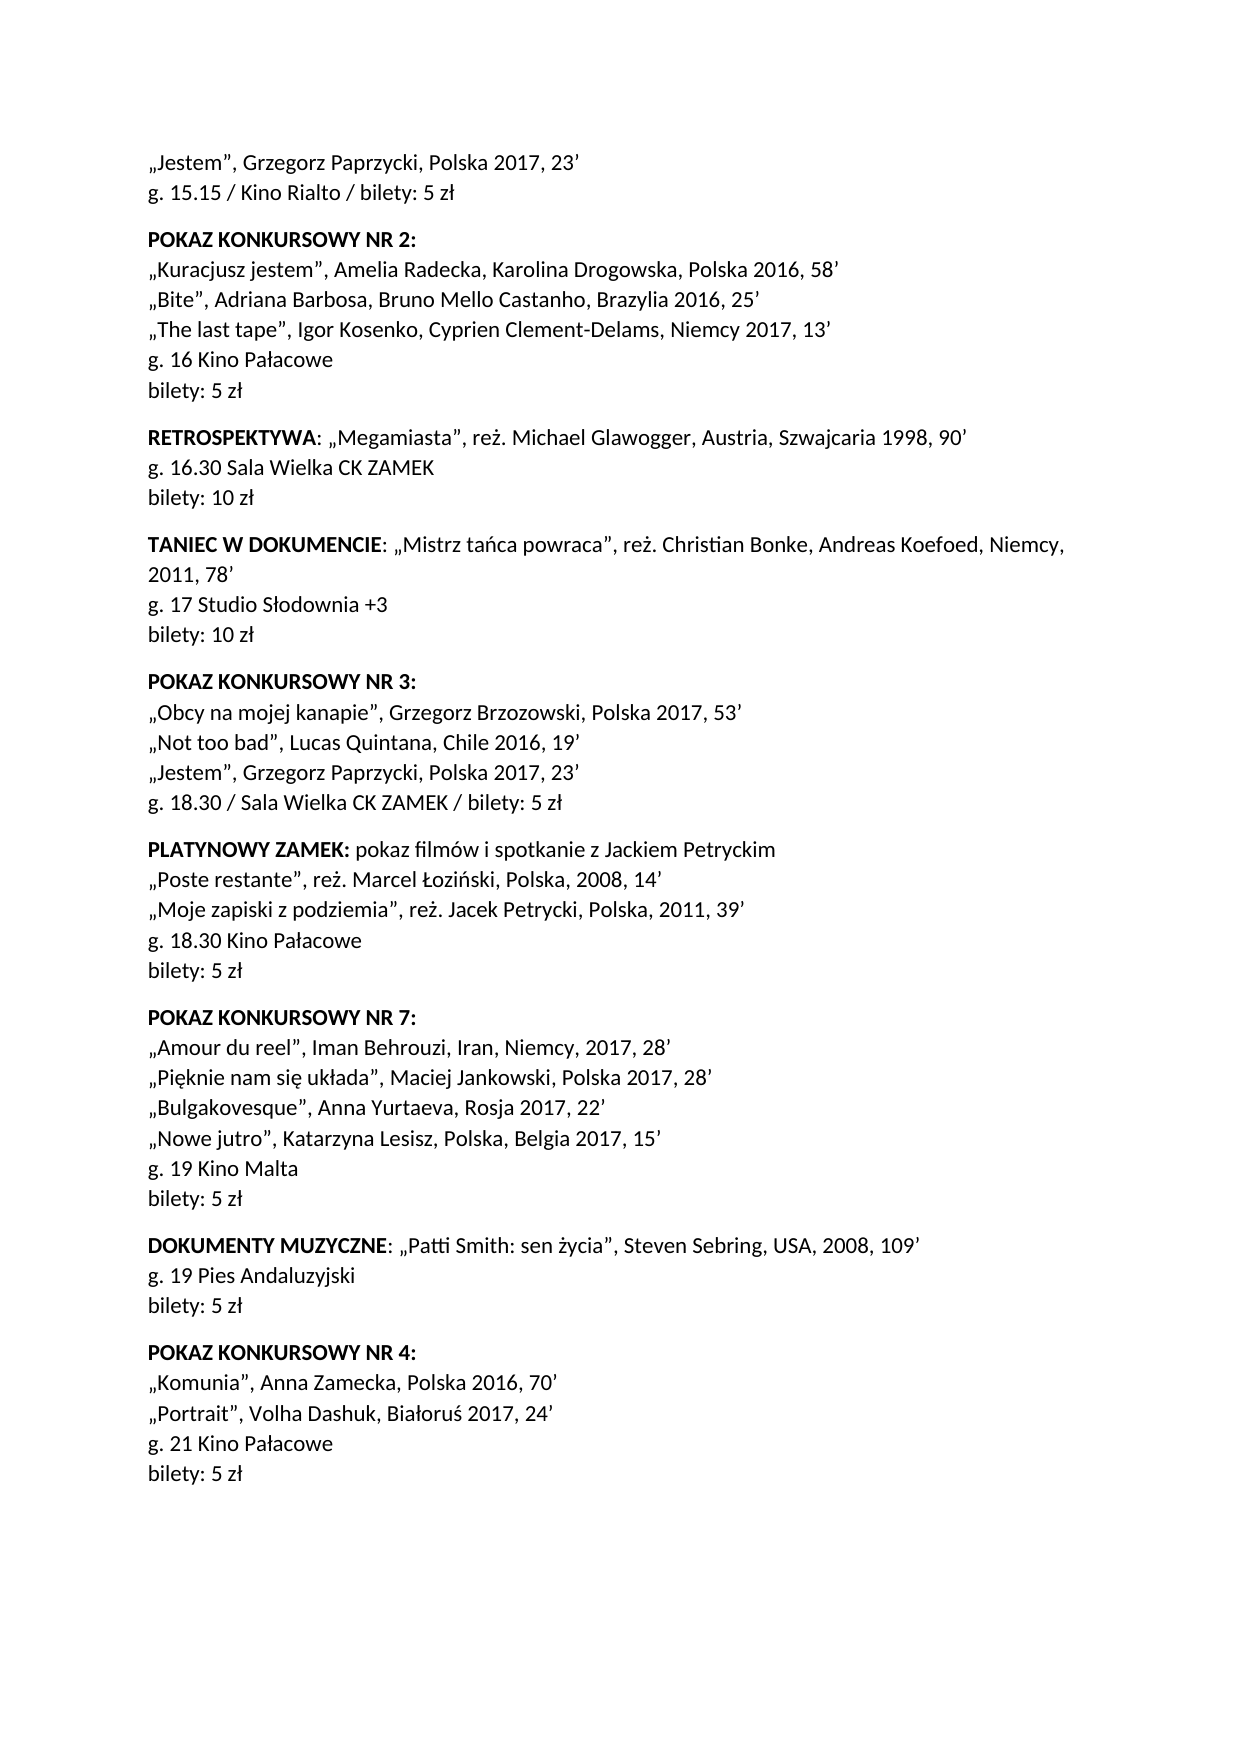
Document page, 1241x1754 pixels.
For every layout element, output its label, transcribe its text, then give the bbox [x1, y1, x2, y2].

text PLATYNOWY ZAMEK: pokaz filmów i spotkanie z Jackiem Petryckim „Poste restante”, reż. Marcel Łoziński, Polska, 2008, 14’ „Moje zapiski z podziemia”, reż. Jacek Petrycki, Polska, 2011, 39’ g. 18.30 Kino Pałacowe bilety: 5 zł [148, 835, 1093, 984]
text POKAZ KONKURSOWY NR 3: „Obcy na mojej kanapie”, Grzegorz Brzozowski, Polska 2017, 53’ „Not too bad”, Lucas Quintana, Chile 2016, 19’ „Jestem”, Grzegorz Paprzycki, Polska 2017, 23’ g. 18.30 / Sala Wielka CK ZAMEK / bilety: 5 zł [148, 667, 1093, 816]
text TANIEC W DOKUMENCIE: „Mistrz tańca powraca”, reż. Christian Bonke, Andreas Koefoed, Niemcy, 2011, 78’ g. 17 Studio Słodownia +3 bilety: 10 zł [148, 530, 1093, 648]
text DOKUMENTY MUZYCZNE: „Patti Smith: sen życia”, Steven Sebring, USA, 2008, 109’ g. 19 Pies Andaluzyjski bilety: 5 zł [148, 1231, 1093, 1319]
text POKAZ KONKURSOWY NR 4: „Komunia”, Anna Zamecka, Polska 2016, 70’ „Portrait”, Volha Dashuk, Białoruś 2017, 24’ g. 21 Kino Pałacowe bilety: 5 zł [148, 1338, 1093, 1487]
text POKAZ KONKURSOWY NR 2: „Kuracjusz jestem”, Amelia Radecka, Karolina Drogowska, Polska 2016, 58’ „Bite”, Adriana Barbosa, Bruno Mello Castanho, Brazylia 2016, 25’ „The last tape”, Igor Kosenko, Cyprien Clement-Delams, Niemcy 2017, 13’ g. 16 Kino Pałacowe bilety: 5 zł [148, 225, 1093, 404]
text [148, 148, 1093, 206]
text POKAZ KONKURSOWY NR 7: „Amour du reel”, Iman Behrouzi, Iran, Niemcy, 2017, 28’ „Pięknie nam się układa”, Maciej Jankowski, Polska 2017, 28’ „Bulgakovesque”, Anna Yurtaeva, Rosja 2017, 22’ „Nowe jutro”, Katarzyna Lesisz, Polska, Belgia 2017, 15’ g. 19 Kino Malta bilety: 5 zł [148, 1003, 1093, 1212]
text RETROSPEKTYWA: „Megamiasta”, reż. Michael Glawogger, Austria, Szwajcaria 1998, 90’ g. 16.30 Sala Wielka CK ZAMEK bilety: 10 zł [148, 423, 1093, 511]
